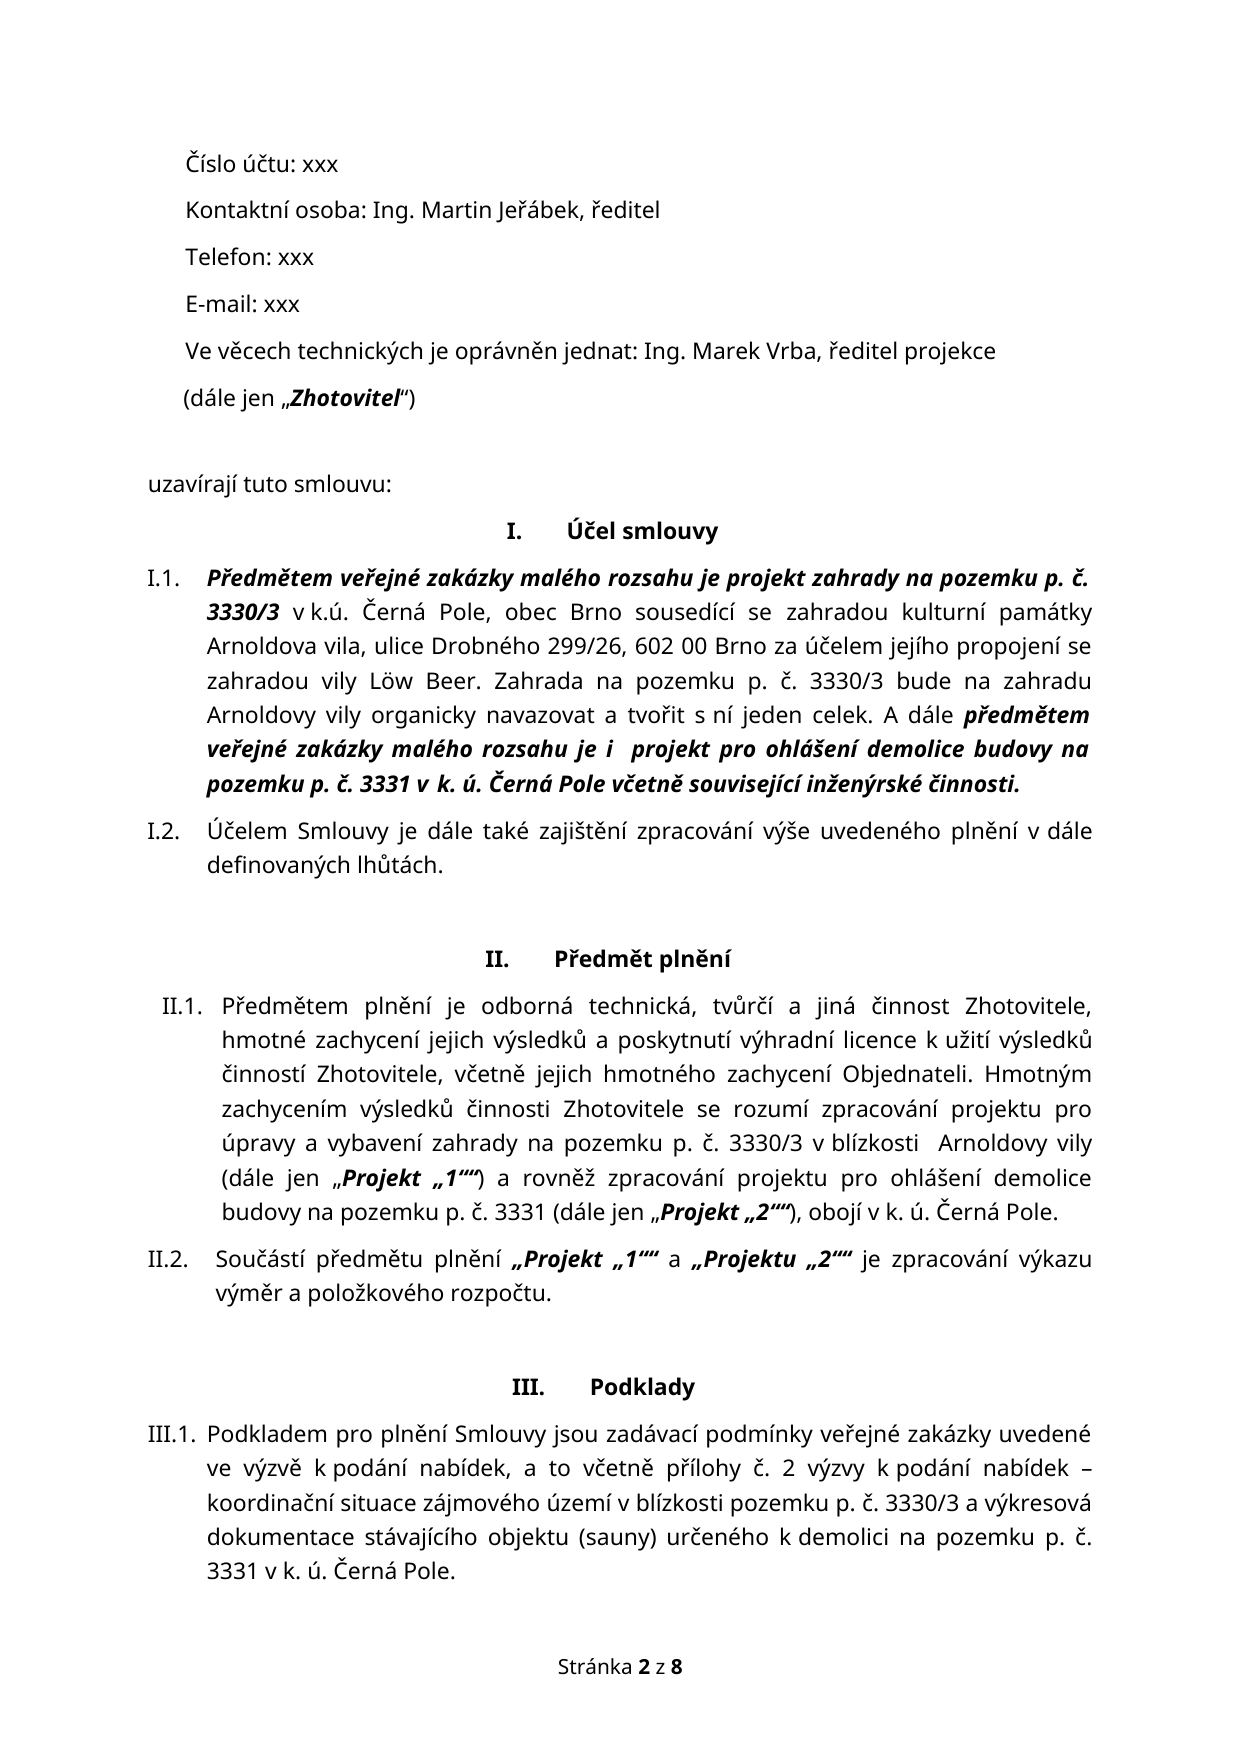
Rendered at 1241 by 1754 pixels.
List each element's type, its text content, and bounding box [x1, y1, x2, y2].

list Předmětem plnění je odborná technická, tvůrčí a jiná činnost Zhotovitele, hmotné zachycení jejich výsledků a poskytnutí výhradní licence k užití výsledků činností Zhotovitele, včetně jejich hmotného zachycení Objednateli. Hmotným zachycením výsledků činnosti Zhotovitele se rozumí zpracování projektu pro úpravy a vybavení zahrady na pozemku p. č. 3330/3 v blízkosti Arnoldovy vily (dále jen „Projekt „1““) a rovněž zpracování projektu pro ohlášení demolice budovy na pozemku p. č. 3331 (dále jen „Projekt „2““), obojí v k. ú. Černá Pole. [162, 990, 1093, 1227]
text Kontaktní osoba: Ing. Martin Jeřábek, ředitel [177, 194, 1093, 226]
text Číslo účtu: xxx [177, 148, 1093, 179]
list Předmět plnění [148, 943, 1093, 974]
list Účel smlouvy [148, 515, 1093, 546]
list Podkladem pro plnění Smlouvy jsou zadávací podmínky veřejné zakázky uvedené ve výzvě k podání nabídek, a to včetně přílohy č. 2 výzvy k podání nabídek – koordinační situace zájmového území v blízkosti pozemku p. č. 3330/3 a výkresová dokumentace stávajícího objektu (sauny) určeného k demolici na pozemku p. č. 3331 v k. ú. Černá Pole. [148, 1418, 1093, 1587]
text uzavírají tuto smlouvu: [148, 468, 1093, 499]
list Účelem Smlouvy je dále také zajištění zpracování výše uvedeného plnění v dále definovaných lhůtách. [147, 815, 1093, 880]
text Telefon: xxx [177, 241, 1093, 273]
list Součástí předmětu plnění „Projekt „1““ a „Projektu „2““ je zpracování výkazu výměr a položkového rozpočtu. [148, 1243, 1093, 1308]
text (dále jen „Zhotovitel“) [177, 382, 1093, 413]
text E-mail: xxx [177, 288, 1093, 319]
list Podklady [148, 1371, 1093, 1402]
text Ve věcech technických je oprávněn jednat: Ing. Marek Vrba, ředitel projekce [177, 335, 1093, 366]
list Předmětem veřejné zakázky malého rozsahu je projekt zahrady na pozemku p. č. 3330/3 v k.ú. Černá Pole, obec Brno sousedící se zahradou kulturní památky Arnoldova vila, ulice Drobného 299/26, 602 00 Brno za účelem jejího propojení se zahradou vily Löw Beer. Zahrada na pozemku p. č. 3330/3 bude na zahradu Arnoldovy vily organicky navazovat a tvořit s ní jeden celek. A dále předmětem veřejné zakázky malého rozsahu je i projekt pro ohlášení demolice budovy na pozemku p. č. 3331 v k. ú. Černá Pole včetně související inženýrské činnosti. [147, 562, 1093, 799]
